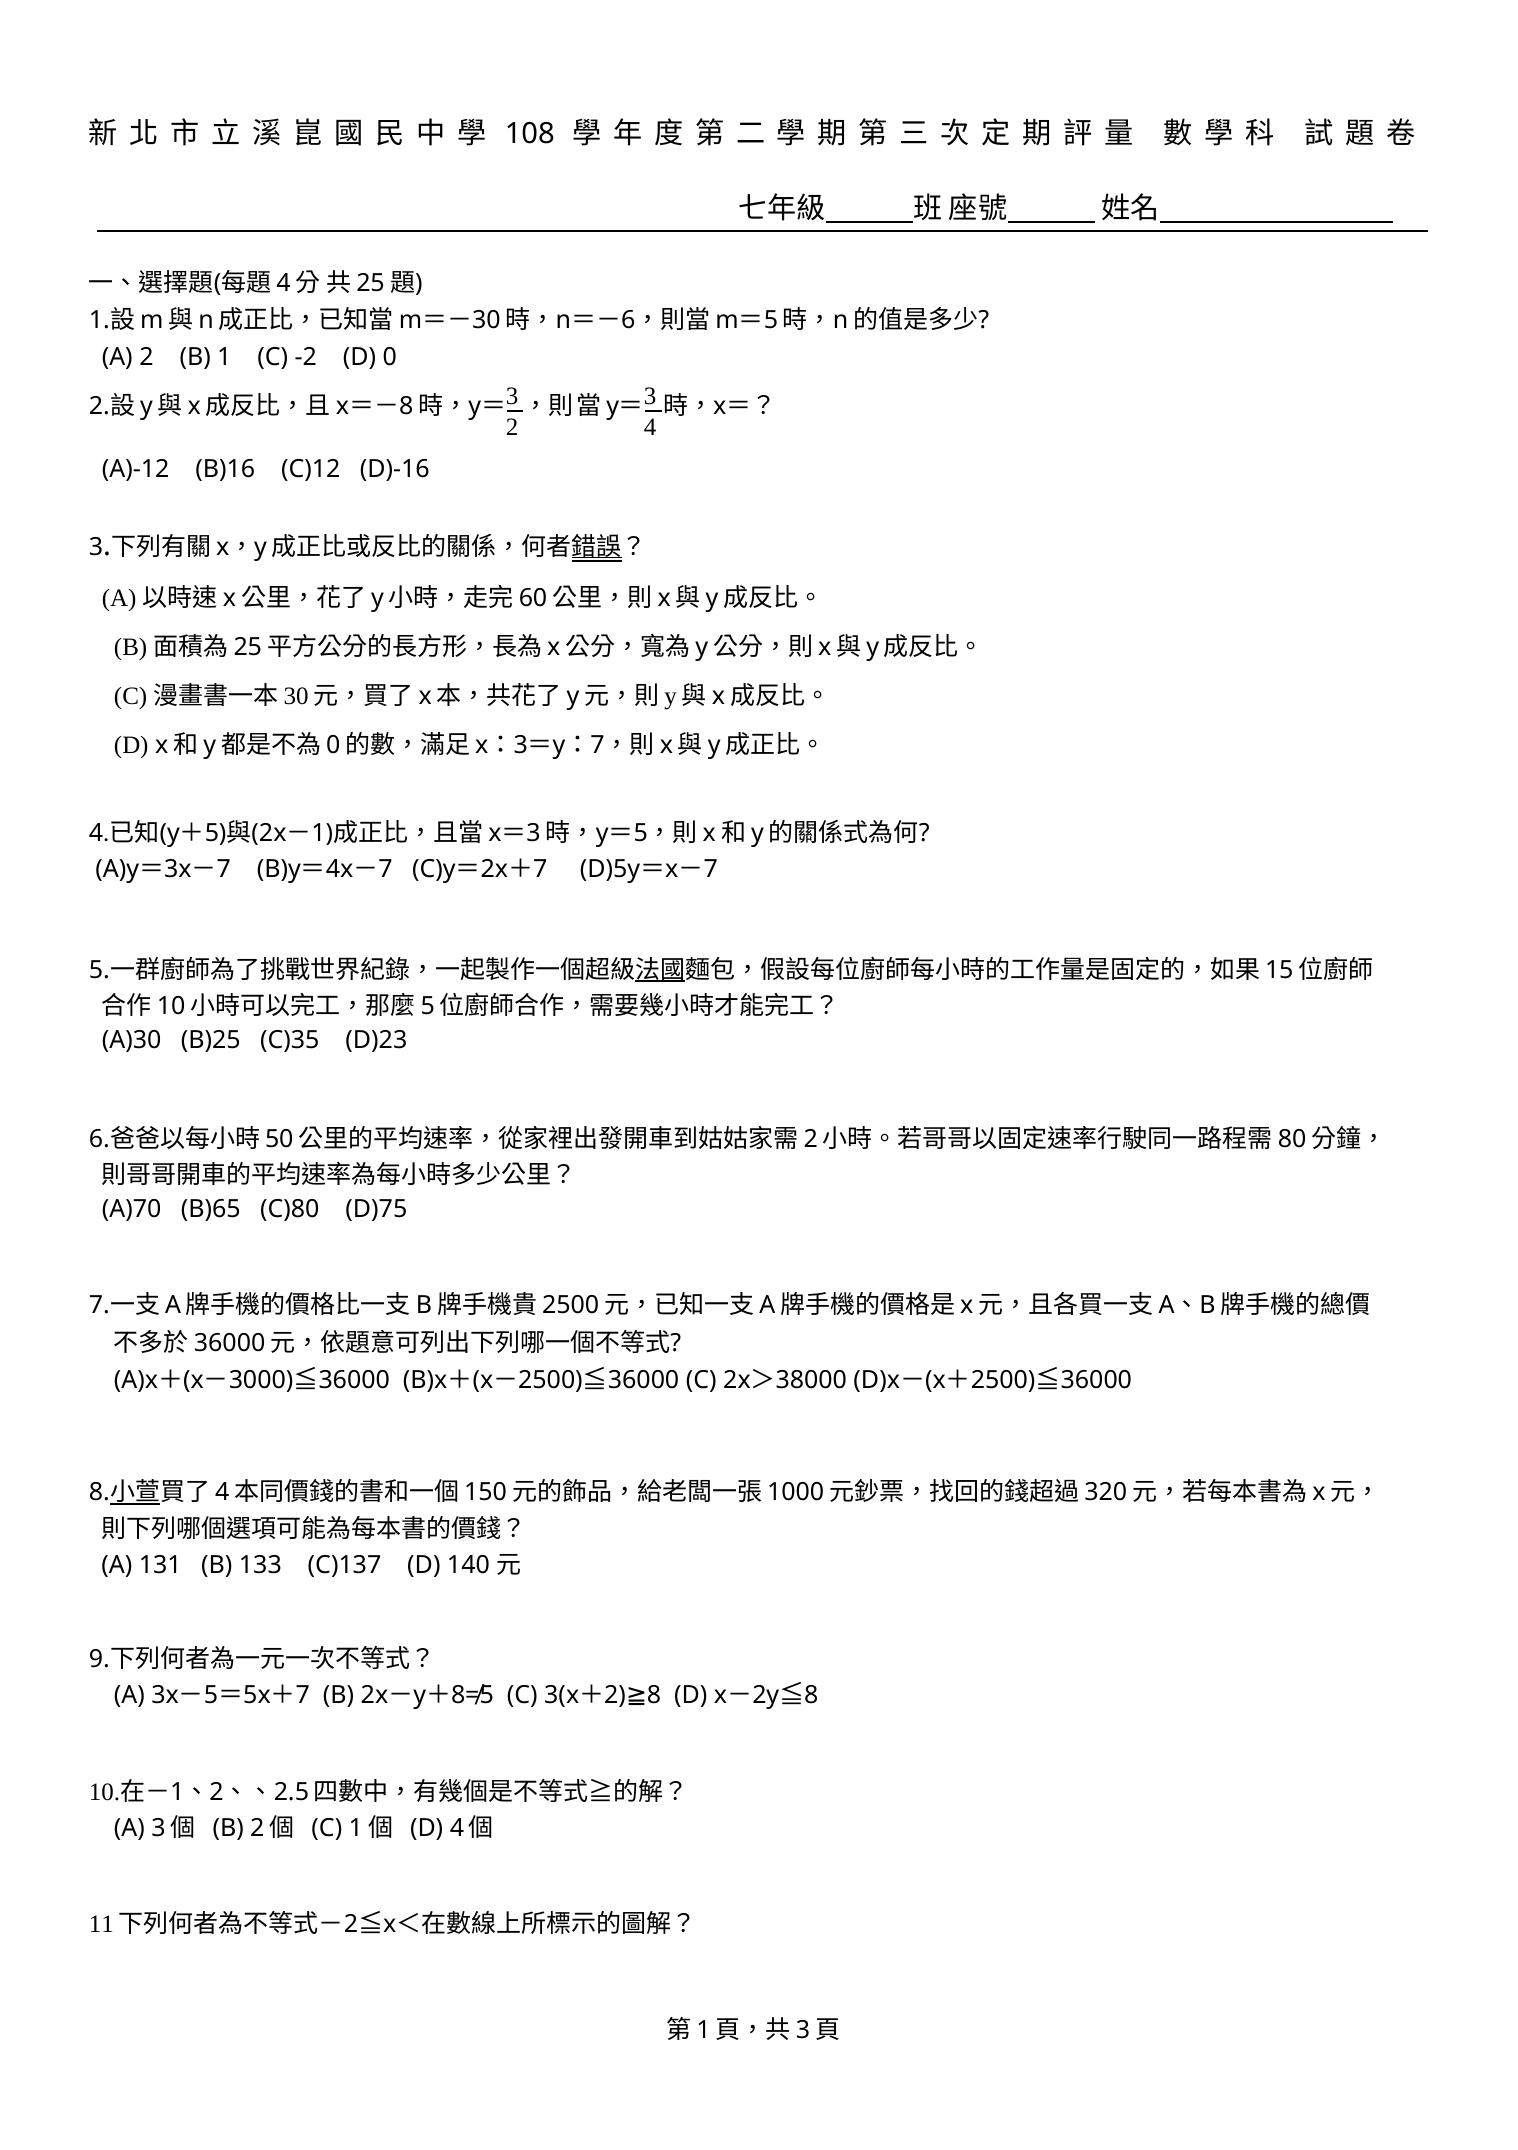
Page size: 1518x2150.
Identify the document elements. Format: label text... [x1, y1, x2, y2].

text (A)70 (B)65 (C)80 (D)75 [89, 1191, 1417, 1225]
text (C) 漫畫書一本30元，買了x本，共花了y元，則y與x成反比。 [114, 676, 1417, 712]
text (A)-12 (B)16 (C)12 (D)-16 [89, 449, 1417, 487]
text 9.下列何者為一元一次不等式？ [89, 1609, 1417, 1674]
text (A) 以時速x公里，花了y小時，走完60公里，則x與y成反比。 [89, 578, 1417, 614]
text 七年級 班 座號 姓名 [738, 168, 1417, 230]
text 新北市立溪崑國民中學108學年度第二學期第三次定期評量 數學科 試題卷 [89, 93, 1417, 168]
text 則哥哥開車的平均速率為每小時多少公里？ [89, 1155, 1417, 1191]
text 一、選擇題(每題4分 共25題) [89, 262, 1417, 299]
text 8.小萱買了4本同價錢的書和一個150元的飾品，給老闆一張1000元鈔票，找回的錢超過320元，若每本書為x元， [89, 1472, 1417, 1508]
text (A) 131 (B) 133 (C)137 (D) 140 元 [89, 1544, 1417, 1581]
text 7.一支A牌手機的價格比一支B牌手機貴2500元，已知一支A牌手機的價格是x元，且各買一支A、B牌手機的總價 [89, 1284, 1417, 1322]
text 6.爸爸以每小時50公里的平均速率，從家裡出發開車到姑姑家需2小時。若哥哥以固定速率行駛同一路程需80分鐘， [89, 1090, 1417, 1155]
text 3.下列有關x，y成正比或反比的關係，何者錯誤？ [89, 524, 1417, 564]
text 4.已知(y＋5)與(2x－1)成正比，且當x＝3時，y＝5，則x和y的關係式為何? [89, 812, 1417, 848]
text 合作10小時可以完工，那麼5位廚師合作，需要幾小時才能完工？ [89, 985, 1417, 1022]
text 不多於36000元，依題意可列出下列哪一個不等式? [114, 1322, 1417, 1359]
text 11下列何者為不等式－2≦x＜在數線上所標示的圖解？ [89, 1903, 1417, 1939]
text (A) 2 (B) 1 (C) -2 (D) 0 [89, 337, 1417, 374]
text 10.在－1、2、、2.5四數中，有幾個是不等式≧的解？ [89, 1741, 1417, 1808]
text (A) 3x－5＝5x＋7 (B) 2x－y＋8≠5 (C) 3(x＋2)≧8 (D) x－2y≦8 [89, 1674, 1417, 1741]
text (A)y＝3x－7 (B)y＝4x－7 (C)y＝2x＋7 (D)5y＝x－7 [89, 848, 1417, 884]
text (B) 面積為25平方公分的長方形，長為x公分，寬為y公分，則x與y成反比。 [114, 627, 1417, 663]
text 則下列哪個選項可能為每本書的價錢？ [89, 1508, 1417, 1544]
text (D) x和y都是不為0的數，滿足x：3＝y：7，則x與y成正比。 [114, 724, 1417, 761]
text 2.設y與x成反比，且x＝－8時，y＝，則當y＝時，x＝？ [89, 374, 1417, 449]
text 1.設m與n成正比，已知當m＝－30時，n＝－6，則當m＝5時，n的值是多少? [89, 299, 1417, 337]
text (A)30 (B)25 (C)35 (D)23 [89, 1022, 1417, 1056]
text 5.一群廚師為了挑戰世界紀錄，一起製作一個超級法國麵包，假設每位廚師每小時的工作量是固定的，如果15位廚師 [89, 949, 1417, 985]
text (A) 3個 (B) 2個 (C) 1個 (D) 4個 [89, 1808, 1417, 1874]
text (A)x＋(x－3000)≦36000 (B)x＋(x－2500)≦36000 (C) 2x＞38000 (D)x－(x＋2500)≦36000 [114, 1359, 1417, 1397]
